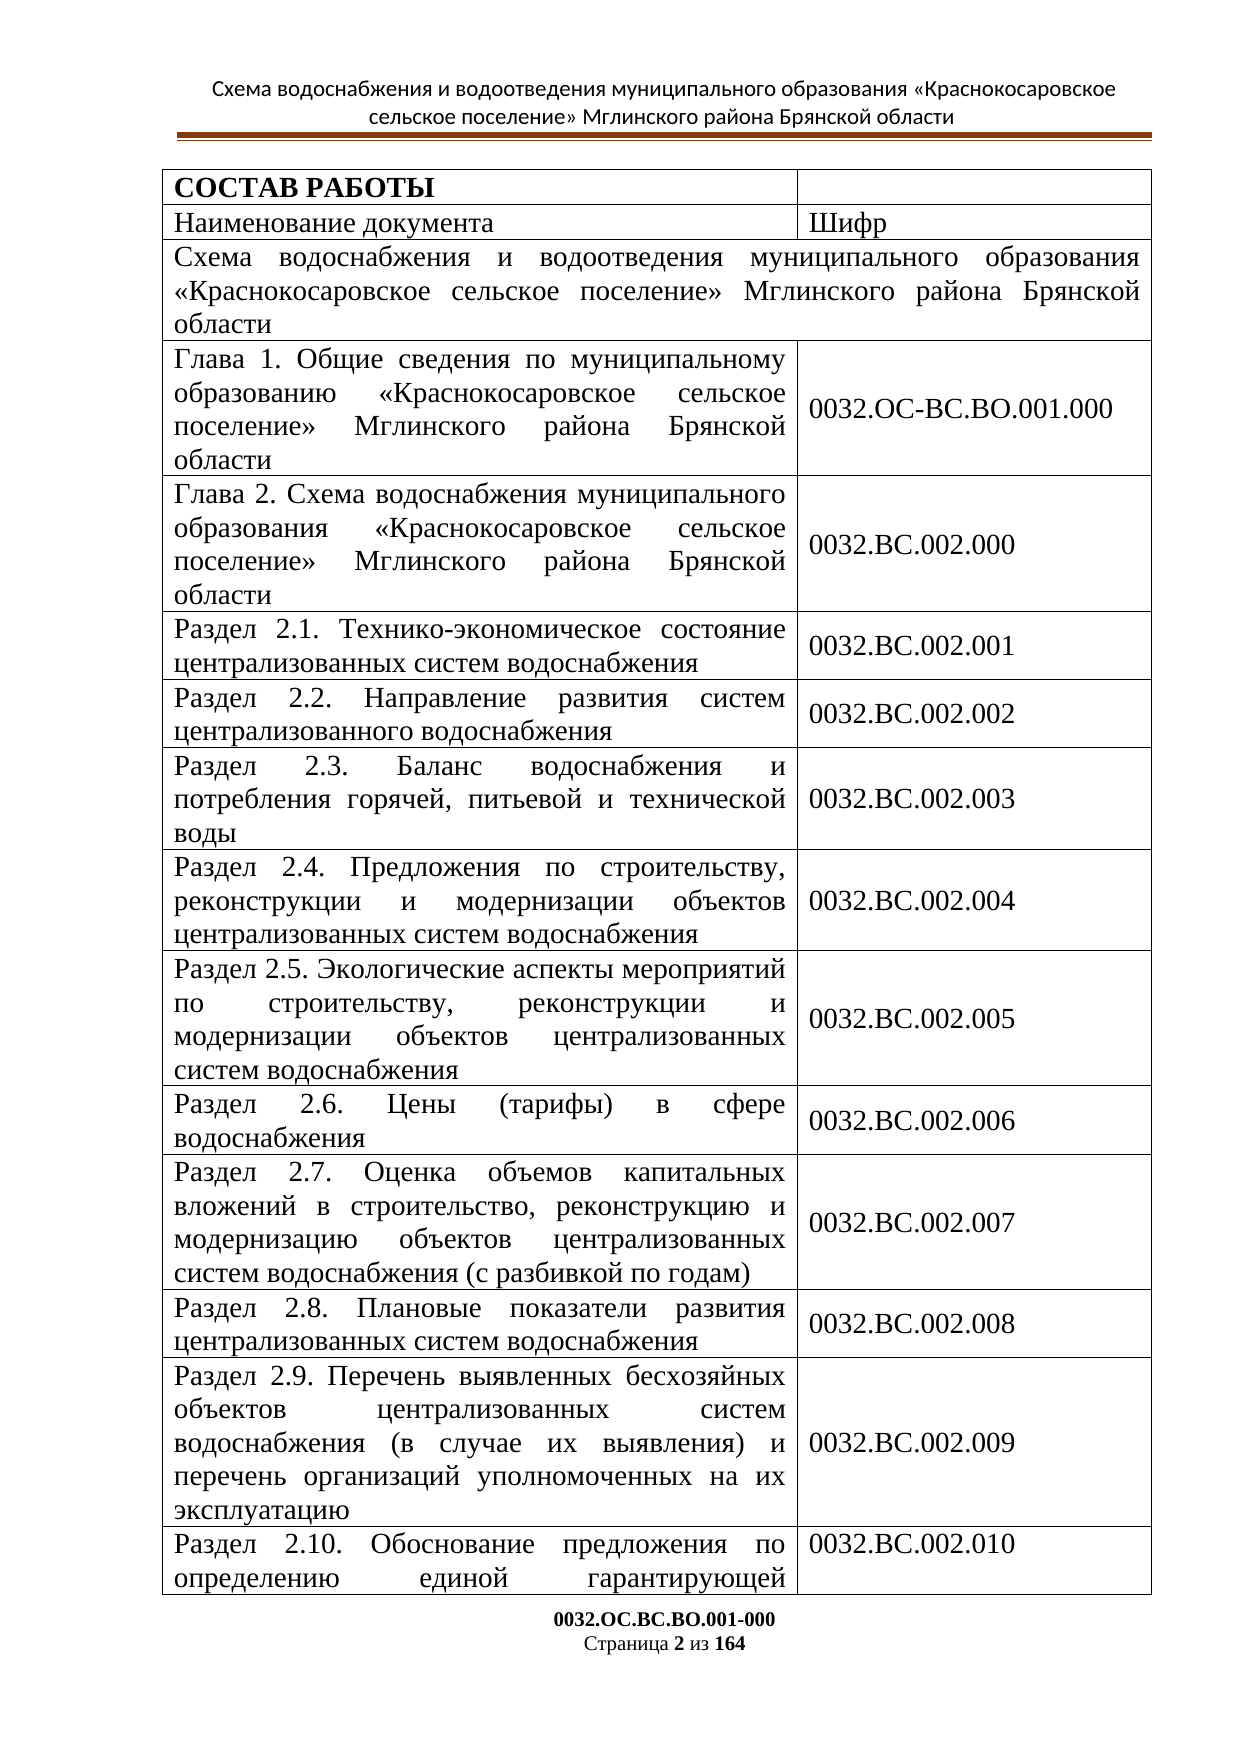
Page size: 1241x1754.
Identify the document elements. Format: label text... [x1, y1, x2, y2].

table_cell Раздел 2.1. Технико-экономическое состояние централизованных систем водоснабжения [163, 612, 797, 679]
table_cell 0032.ВС.002.002 [798, 680, 1151, 747]
table_cell Раздел 2.2. Направление развития систем централизованного водоснабжения [163, 680, 797, 747]
table_cell 0032.ВС.002.000 [798, 476, 1151, 611]
table_cell Раздел 2.7. Оценка объемов капитальных вложений в строительство, реконструкцию и модернизацию объектов централизованных систем водоснабжения (с разбивкой по годам) [163, 1155, 797, 1289]
table_cell 0032.ВС.002.006 [798, 1086, 1151, 1153]
table_cell 0032.ВС.002.009 [798, 1358, 1151, 1526]
table_cell Глава 2. Схема водоснабжения муниципального образования «Краснокосаровское сельское поселение» Мглинского района Брянской области [163, 476, 797, 611]
table_cell 0032.ОС-ВС.ВО.001.000 [798, 341, 1151, 475]
table_cell Схема водоснабжения и водоотведения муниципального образования «Краснокосаровское сельское поселение» Мглинского района Брянской области [163, 240, 1151, 340]
table_cell 0032.ВС.002.004 [798, 850, 1151, 950]
table_cell Наименование документа [163, 205, 797, 238]
table_cell Шифр [798, 205, 1151, 238]
table_cell 0032.ВС.002.010 [798, 1527, 1151, 1594]
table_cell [163, 1527, 797, 1594]
table_cell Раздел 2.3. Баланс водоснабжения и потребления горячей, питьевой и технической воды [163, 748, 797, 848]
table_header [798, 170, 1151, 204]
table_header состав работы [163, 170, 797, 204]
table_cell Раздел 2.4. Предложения по строительству, реконструкции и модернизации объектов централизованных систем водоснабжения [163, 850, 797, 950]
table_cell Раздел 2.6. Цены (тарифы) в сфере водоснабжения [163, 1086, 797, 1153]
table_cell 0032.ВС.002.008 [798, 1290, 1151, 1357]
table_cell 0032.ВС.002.007 [798, 1155, 1151, 1289]
table_cell Раздел 2.9. Перечень выявленных бесхозяйных объектов централизованных систем водоснабжения (в случае их выявления) и перечень организаций уполномоченных на их эксплуатацию [163, 1358, 797, 1526]
table_cell Раздел 2.8. Плановые показатели развития централизованных систем водоснабжения [163, 1290, 797, 1357]
table_cell Глава 1. Общие сведения по муниципальному образованию «Краснокосаровское сельское поселение» Мглинского района Брянской области [163, 341, 797, 475]
table_cell 0032.ВС.002.001 [798, 612, 1151, 679]
table_cell 0032.ВС.002.005 [798, 951, 1151, 1085]
table_cell 0032.ВС.002.003 [798, 748, 1151, 848]
table_cell Раздел 2.5. Экологические аспекты мероприятий по строительству, реконструкции и модернизации объектов централизованных систем водоснабжения [163, 951, 797, 1085]
